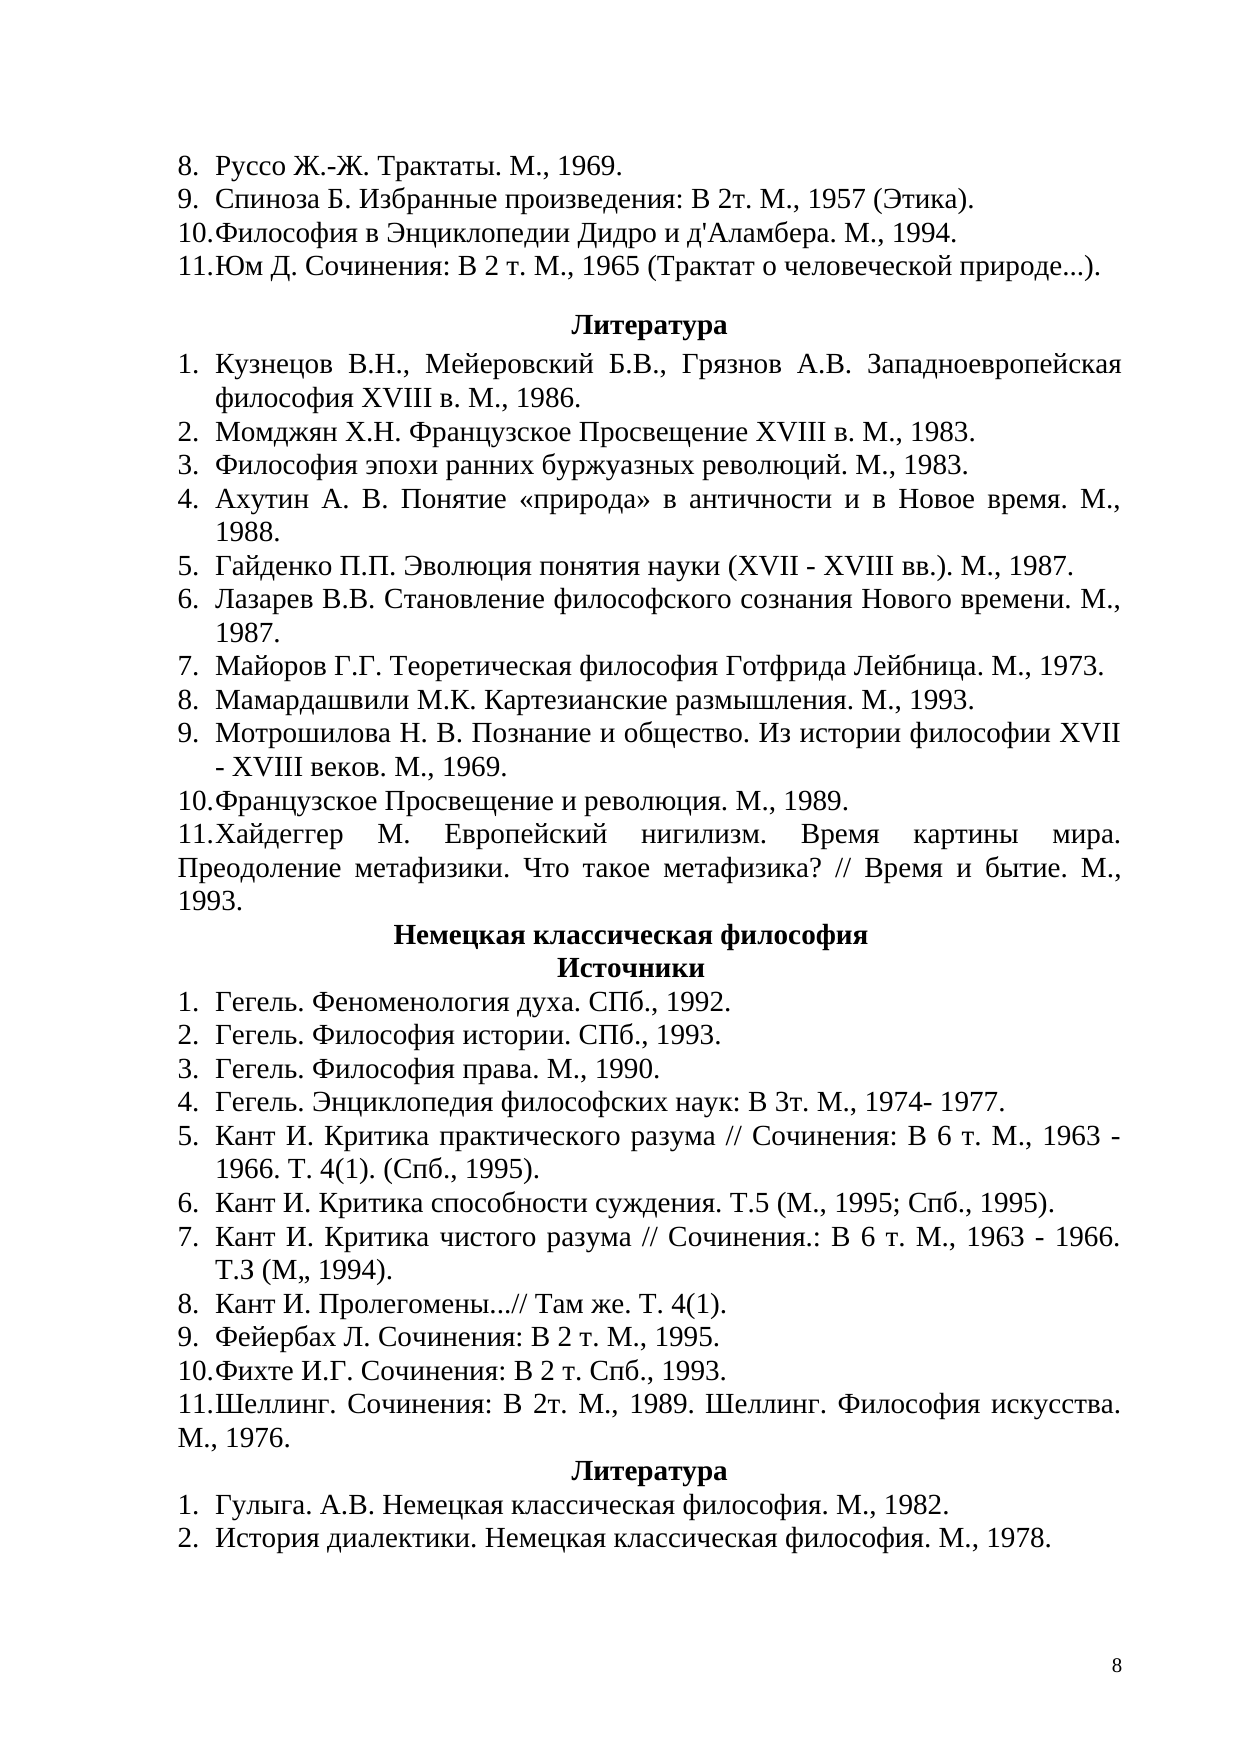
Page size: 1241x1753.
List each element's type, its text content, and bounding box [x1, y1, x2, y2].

list Гегель. Философия права. М., 1990. [177, 1051, 1122, 1084]
list Лазарев В.В. Становление философского сознания Нового времени. М., 1987. [177, 581, 1122, 648]
list Кант И. Критика чистого разума // Сочинения.: В 6 т. М., 1963 - 1966. Т.З (М„ 1994). [177, 1219, 1122, 1286]
list Гегель. Энциклопедия философских наук: В 3т. М., 1974- 1977. [177, 1084, 1122, 1118]
list Французское Просвещение и революция. М., 1989. [177, 783, 1122, 816]
list Руссо Ж.-Ж. Трактаты. М., 1969. [177, 148, 1122, 181]
list Спиноза Б. Избранные произведения: В 2т. М., 1957 (Этика). [177, 181, 1122, 215]
list Мотрошилова Н. В. Познание и общество. Из истории философии XVII - XVIII веков. М., 1969. [177, 716, 1122, 783]
list Шеллинг. Сочинения: В 2т. М., 1989. Шеллинг. Философия искусства. М., 1976. [177, 1386, 1122, 1453]
list Гулыга. А.В. Немецкая классическая философия. М., 1982. [177, 1487, 1122, 1521]
list Кант И. Критика способности суждения. Т.5 (М., 1995; Спб., 1995). [177, 1185, 1122, 1219]
list Философия в Энциклопедии Дидро и д'Аламбера. М., 1994. [177, 215, 1122, 248]
list Хайдеггер М. Европейский нигилизм. Время картины мира. Преодоление метафизики. Что такое метафизика? // Время и бытие. М., 1993. [177, 816, 1122, 917]
list Кант И. Критика практического разума // Сочинения: В 6 т. М., 1963 - 1966. Т. 4(1). (Спб., 1995). [177, 1118, 1122, 1185]
list Юм Д. Сочинения: В 2 т. М., 1965 (Трактат о человеческой природе...). [177, 248, 1122, 282]
list Гегель. Феноменология духа. СПб., 1992. [177, 984, 1122, 1017]
text Источники [140, 950, 1122, 984]
list Кант И. Пролегомены...// Там же. Т. 4(1). [177, 1286, 1122, 1319]
list Гегель. Философия истории. СПб., 1993. [177, 1017, 1122, 1051]
list Момджян Х.Н. Французское Просвещение XVIII в. М., 1983. [177, 414, 1122, 447]
list Мамардашвили М.К. Картезианские размышления. М., 1993. [177, 682, 1122, 716]
list Ахутин А. В. Понятие «природа» в античности и в Новое время. М., 1988. [177, 481, 1122, 548]
subtitle Немецкая классическая философия [140, 917, 1122, 950]
list Гайденко П.П. Эволюция понятия науки (XVII - XVIII вв.). М., 1987. [177, 548, 1122, 581]
list Философия эпохи ранних буржуазных революций. М., 1983. [177, 447, 1122, 481]
subtitle Литература [177, 307, 1122, 340]
list Кузнецов В.Н., Мейеровский Б.В., Грязнов А.В. Западноевропейская философия XVIII в. М., 1986. [177, 347, 1122, 414]
list История диалектики. Немецкая классическая философия. М., 1978. [177, 1521, 1122, 1554]
subtitle Литература [177, 1453, 1122, 1487]
list Фихте И.Г. Сочинения: В 2 т. Спб., 1993. [177, 1353, 1122, 1386]
list Майоров Г.Г. Теоретическая философия Готфрида Лейбница. М., 1973. [177, 648, 1122, 682]
list Фейербах Л. Сочинения: В 2 т. М., 1995. [177, 1319, 1122, 1353]
